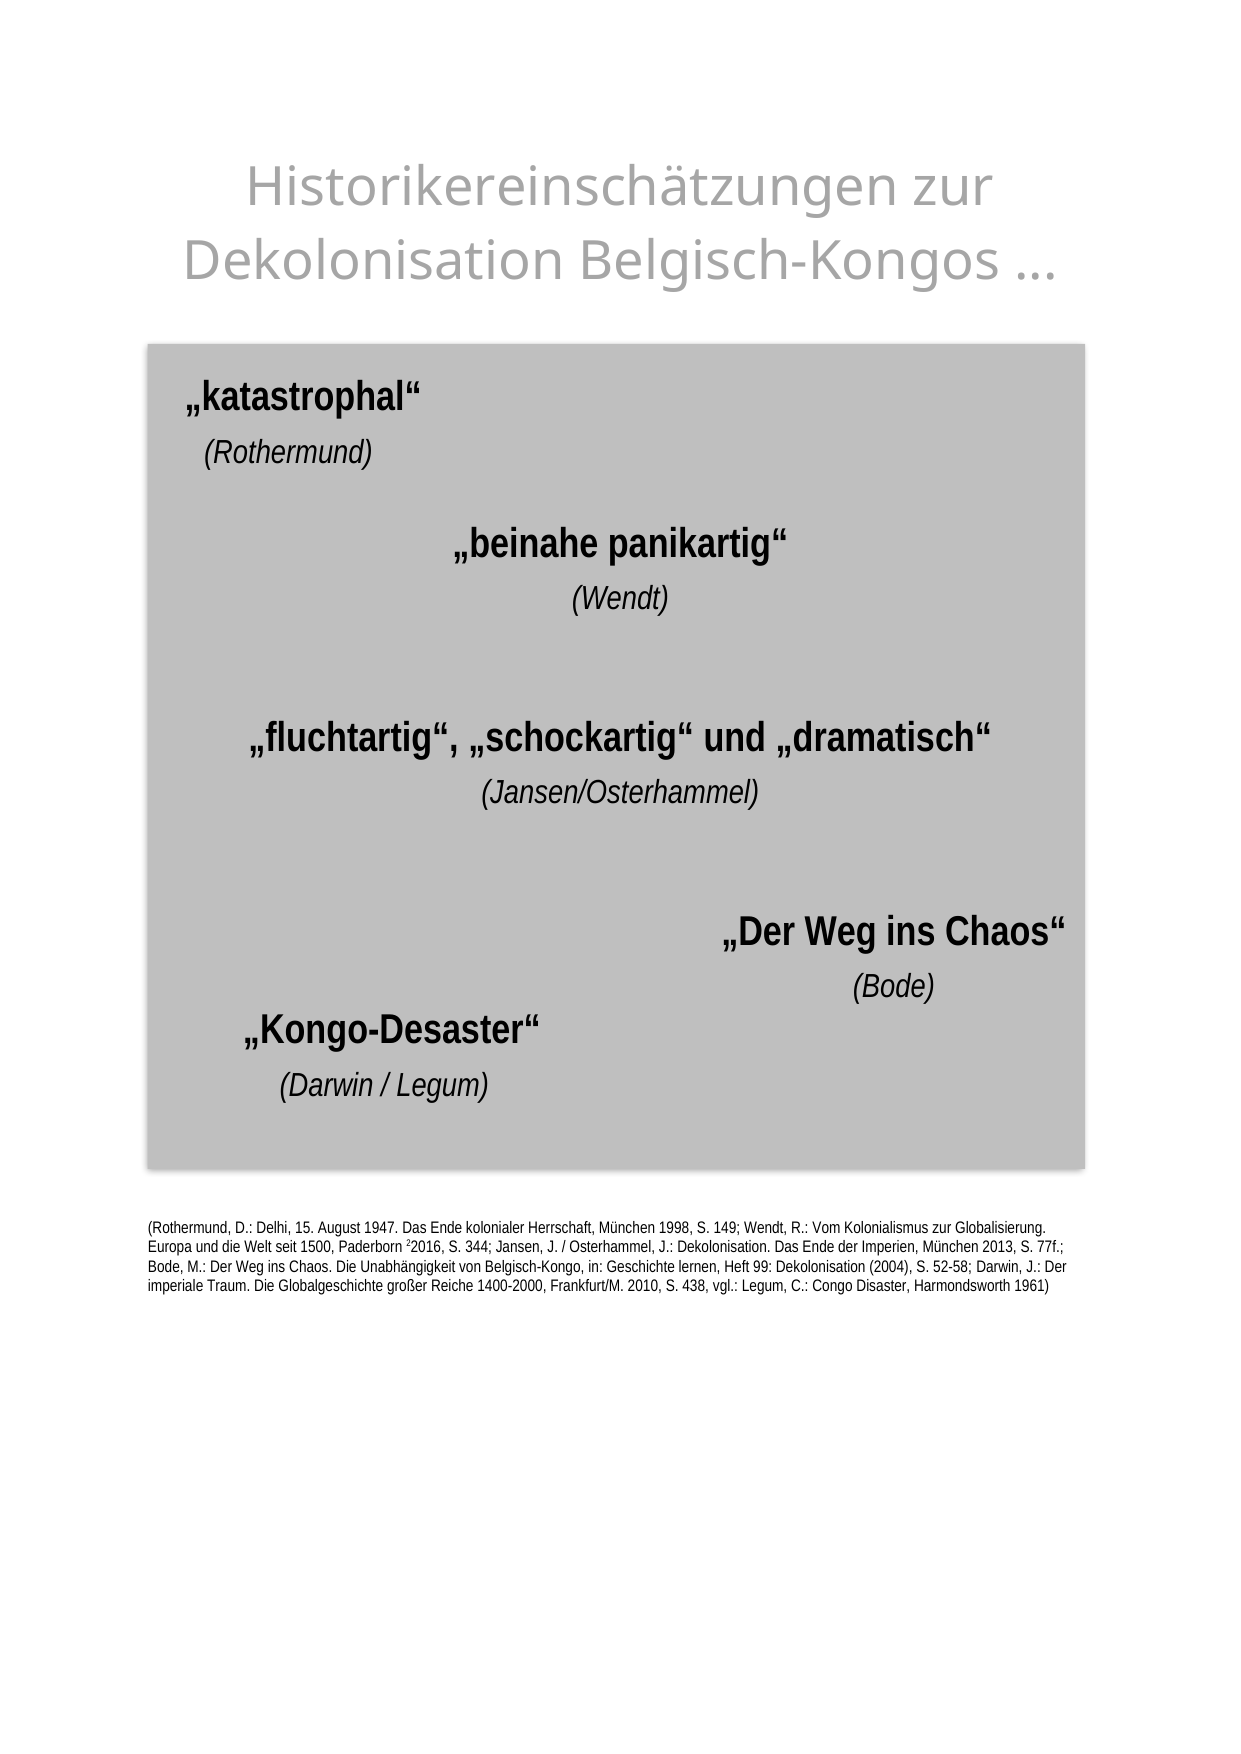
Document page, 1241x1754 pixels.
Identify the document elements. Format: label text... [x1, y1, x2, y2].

text (Bode) [709, 967, 1078, 1005]
text „beinahe panikartig“ [148, 518, 1093, 566]
text „katastrophal“ [177, 372, 429, 419]
text (Rothermund, D.: Delhi, 15. August 1947. Das Ende kolonialer Herrschaft, München 1998, S. 149; Wendt, R.: Vom Kolonialismus zur Globalisierung. Europa und die Welt seit 1500, Paderborn 22016, S. 344; Jansen, J. / Osterhammel, J.: Dekolonisation. Das Ende der Imperien, München 2013, S. 77f.; Bode, M.: Der Weg ins Chaos. Die Unabhängigkeit von Belgisch-Kongo, in: Geschichte lernen, Heft 99: Dekolonisation (2004), S. 52-58; Darwin, J.: Der imperiale Traum. Die Globalgeschichte großer Reiche 1400-2000, Frankfurt/M. 2010, S. 438, vgl.: Legum, C.: Congo Disaster, Harmondsworth 1961) [148, 1218, 1093, 1295]
text (Rothermund) [177, 432, 399, 470]
text Historikereinschätzungen zur Dekolonisation Belgisch-Kongos ... [148, 148, 1093, 295]
text „fluchtartig“, „schockartig“ und „dramatisch“ [148, 712, 1093, 760]
text „Der Weg ins Chaos“ [709, 906, 1078, 954]
text „Kongo-Desaster“ [236, 1005, 547, 1053]
text (Darwin / Legum) [236, 1065, 532, 1103]
text (Jansen/Osterhammel) [148, 772, 1093, 811]
text (Wendt) [148, 578, 1093, 617]
